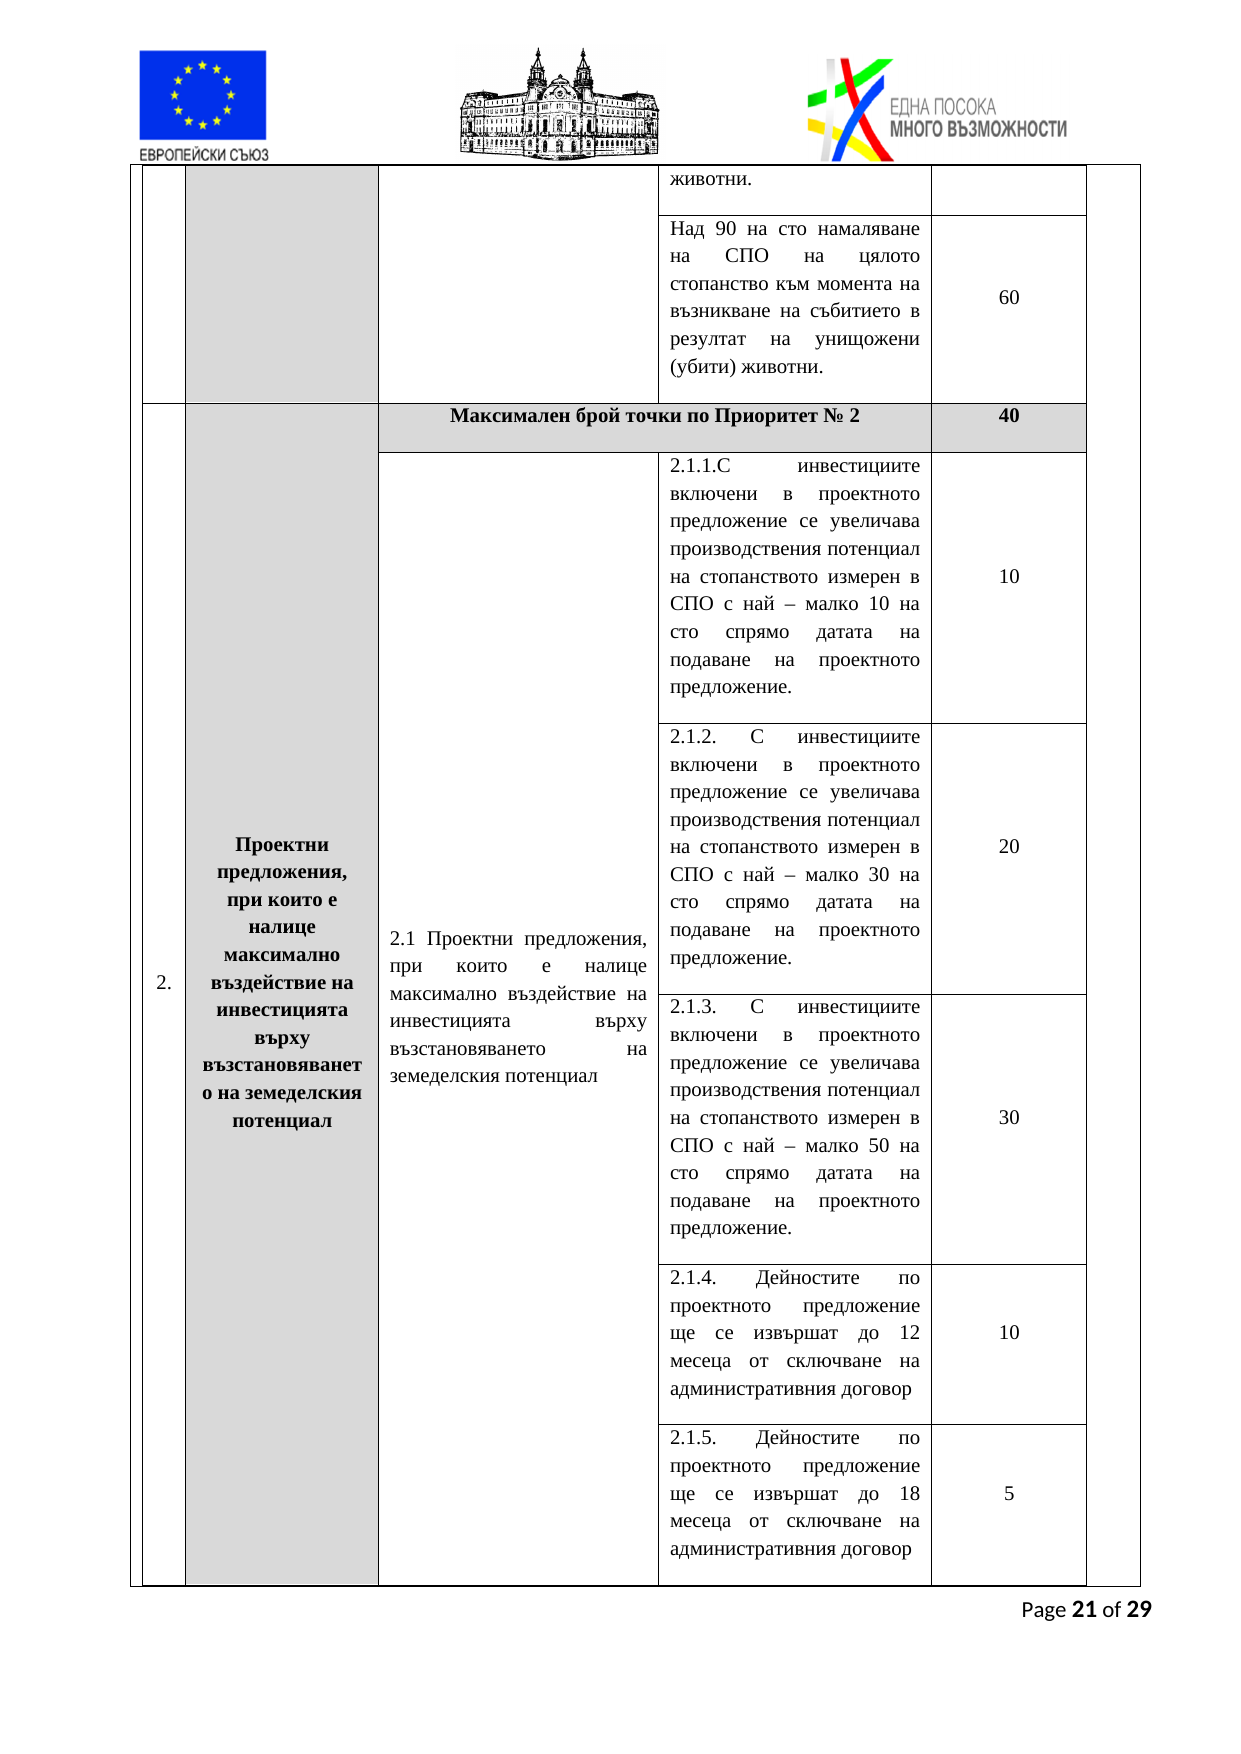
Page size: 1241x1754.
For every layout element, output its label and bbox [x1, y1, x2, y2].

table_header [659, 1265, 931, 1424]
table_header [659, 166, 931, 215]
picture [800, 54, 1070, 164]
table_header [659, 724, 931, 994]
table_header [1087, 165, 1140, 1586]
table_header [932, 1265, 1086, 1424]
table_header [143, 404, 185, 1585]
table_header [379, 166, 658, 403]
table_header [932, 166, 1086, 215]
table_header [659, 1425, 931, 1585]
table_header [659, 995, 931, 1264]
table_header [932, 216, 1086, 403]
table_header [379, 453, 658, 1585]
table_header [932, 1425, 1086, 1585]
table_header [932, 995, 1086, 1264]
picture [455, 44, 667, 164]
table_header [932, 724, 1086, 994]
table_header [143, 166, 185, 403]
table_header [932, 453, 1086, 723]
picture [139, 49, 270, 164]
table_header [659, 453, 931, 723]
table_header [659, 216, 931, 403]
table_header [131, 165, 142, 1586]
